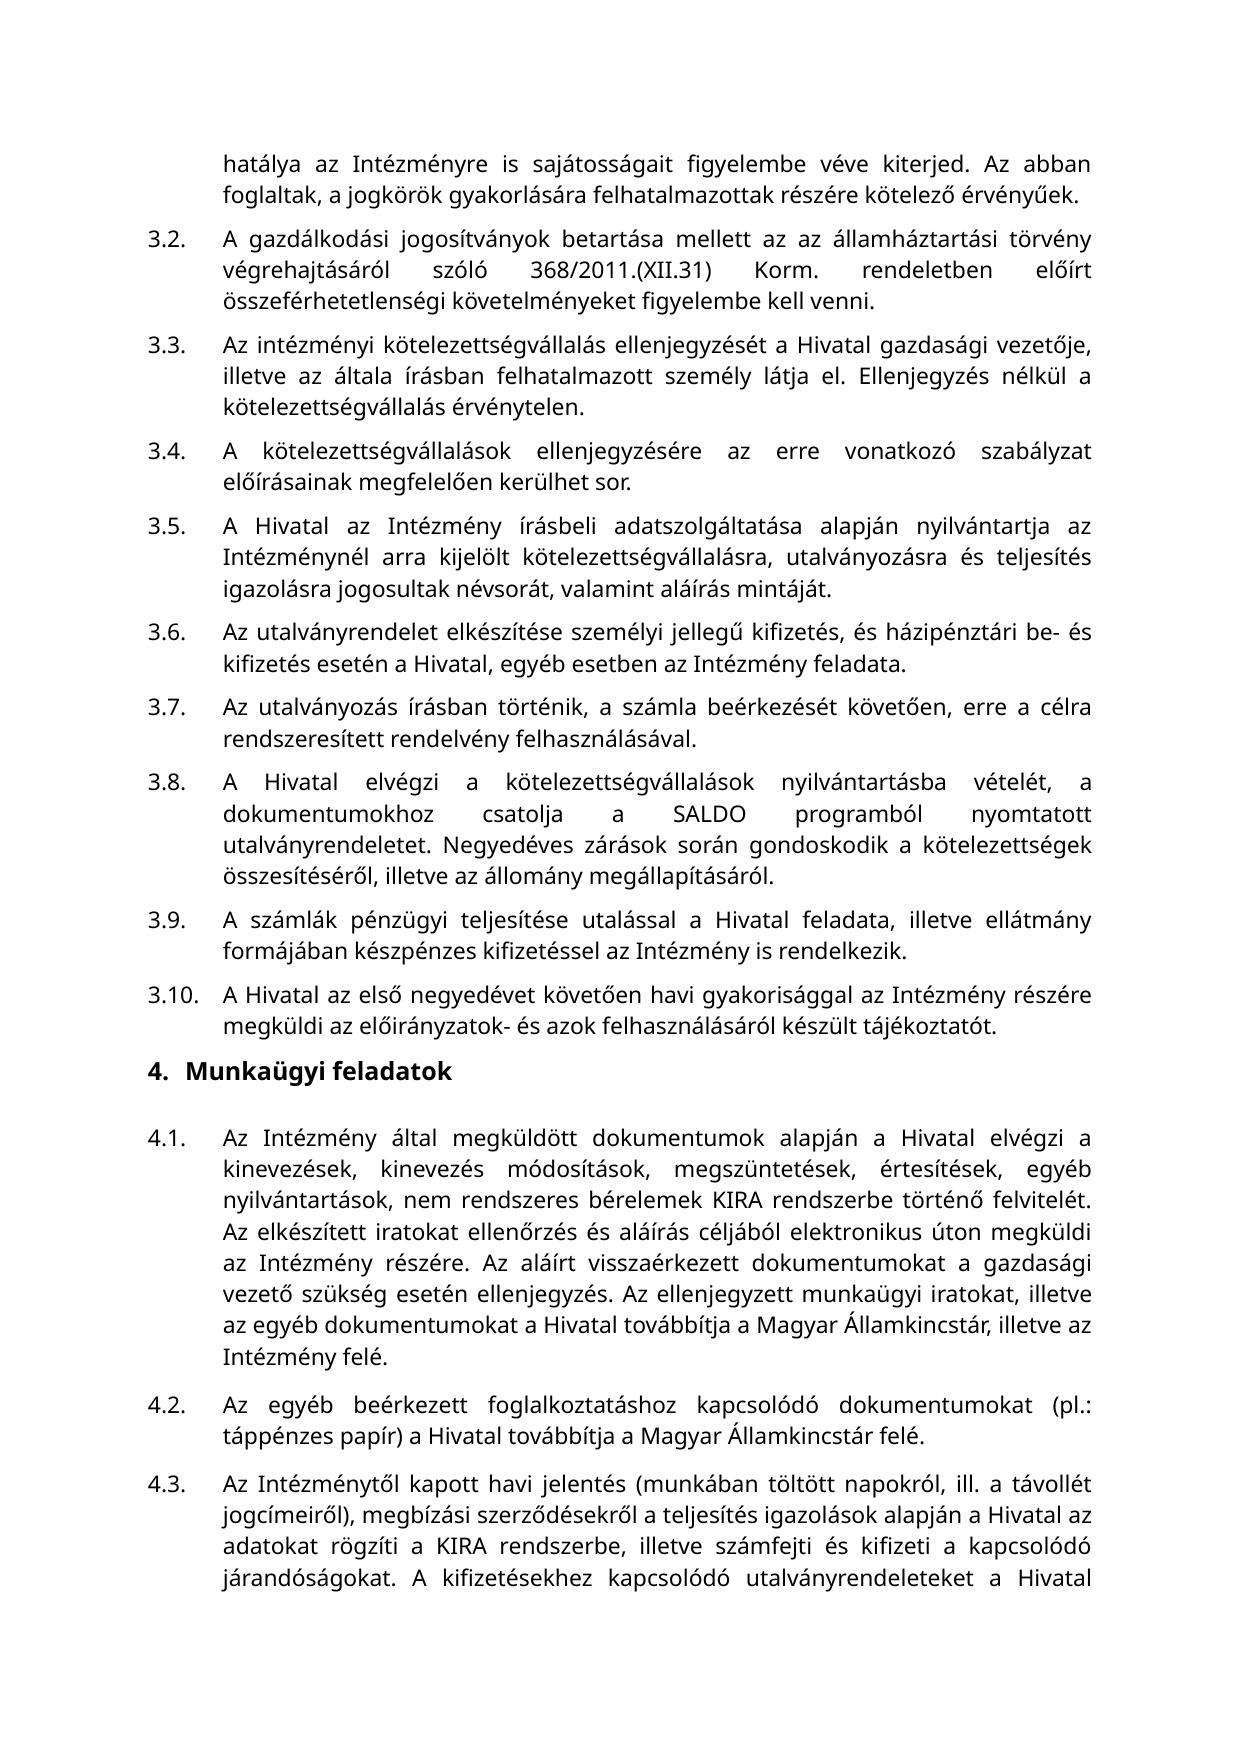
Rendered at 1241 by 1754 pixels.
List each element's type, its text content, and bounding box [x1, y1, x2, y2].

list A Hivatal az első negyedévet követően havi gyakorisággal az Intézmény részére megküldi az előirányzatok- és azok felhasználásáról készült tájékoztatót. [148, 979, 1093, 1041]
list Az Intézmény által megküldött dokumentumok alapján a Hivatal elvégzi a kinevezések, kinevezés módosítások, megszüntetések, értesítések, egyéb nyilvántartások, nem rendszeres bérelemek KIRA rendszerbe történő felvitelét. Az elkészített iratokat ellenőrzés és aláírás céljából elektronikus úton megküldi az Intézmény részére. Az aláírt visszaérkezett dokumentumokat a gazdasági vezető szükség esetén ellenjegyzés. Az ellenjegyzett munkaügyi iratokat, illetve az egyéb dokumentumokat a Hivatal továbbítja a Magyar Államkincstár, illetve az Intézmény felé. [148, 1122, 1093, 1372]
list Az utalványrendelet elkészítése személyi jellegű kifizetés, és házipénztári be- és kifizetés esetén a Hivatal, egyéb esetben az Intézmény feladata. [148, 616, 1093, 679]
list Az utalványozás írásban történik, a számla beérkezését követően, erre a célra rendszeresített rendelvény felhasználásával. [148, 691, 1093, 754]
list Az intézményi kötelezettségvállalás ellenjegyzését a Hivatal gazdasági vezetője, illetve az általa írásban felhatalmazott személy látja el. Ellenjegyzés nélkül a kötelezettségvállalás érvénytelen. [148, 329, 1093, 423]
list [148, 148, 1093, 210]
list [148, 1468, 1093, 1593]
list Az egyéb beérkezett foglalkoztatáshoz kapcsolódó dokumentumokat (pl.: táppénzes papír) a Hivatal továbbítja a Magyar Államkincstár felé. [148, 1389, 1093, 1451]
list Munkaügyi feladatok [148, 1054, 1093, 1088]
list A számlák pénzügyi teljesítése utalással a Hivatal feladata, illetve ellátmány formájában készpénzes kifizetéssel az Intézmény is rendelkezik. [148, 904, 1093, 966]
list A kötelezettségvállalások ellenjegyzésére az erre vonatkozó szabályzat előírásainak megfelelően kerülhet sor. [148, 435, 1093, 498]
list A Hivatal az Intézmény írásbeli adatszolgáltatása alapján nyilvántartja az Intézménynél arra kijelölt kötelezettségvállalásra, utalványozásra és teljesítés igazolásra jogosultak névsorát, valamint aláírás mintáját. [148, 510, 1093, 604]
list A Hivatal elvégzi a kötelezettségvállalások nyilvántartásba vételét, a dokumentumokhoz csatolja a SALDO programból nyomtatott utalványrendeletet. Negyedéves zárások során gondoskodik a kötelezettségek összesítéséről, illetve az állomány megállapításáról. [148, 766, 1093, 891]
list A gazdálkodási jogosítványok betartása mellett az az államháztartási törvény végrehajtásáról szóló 368/2011.(XII.31) Korm. rendeletben előírt összeférhetetlenségi követelményeket figyelembe kell venni. [148, 223, 1093, 316]
